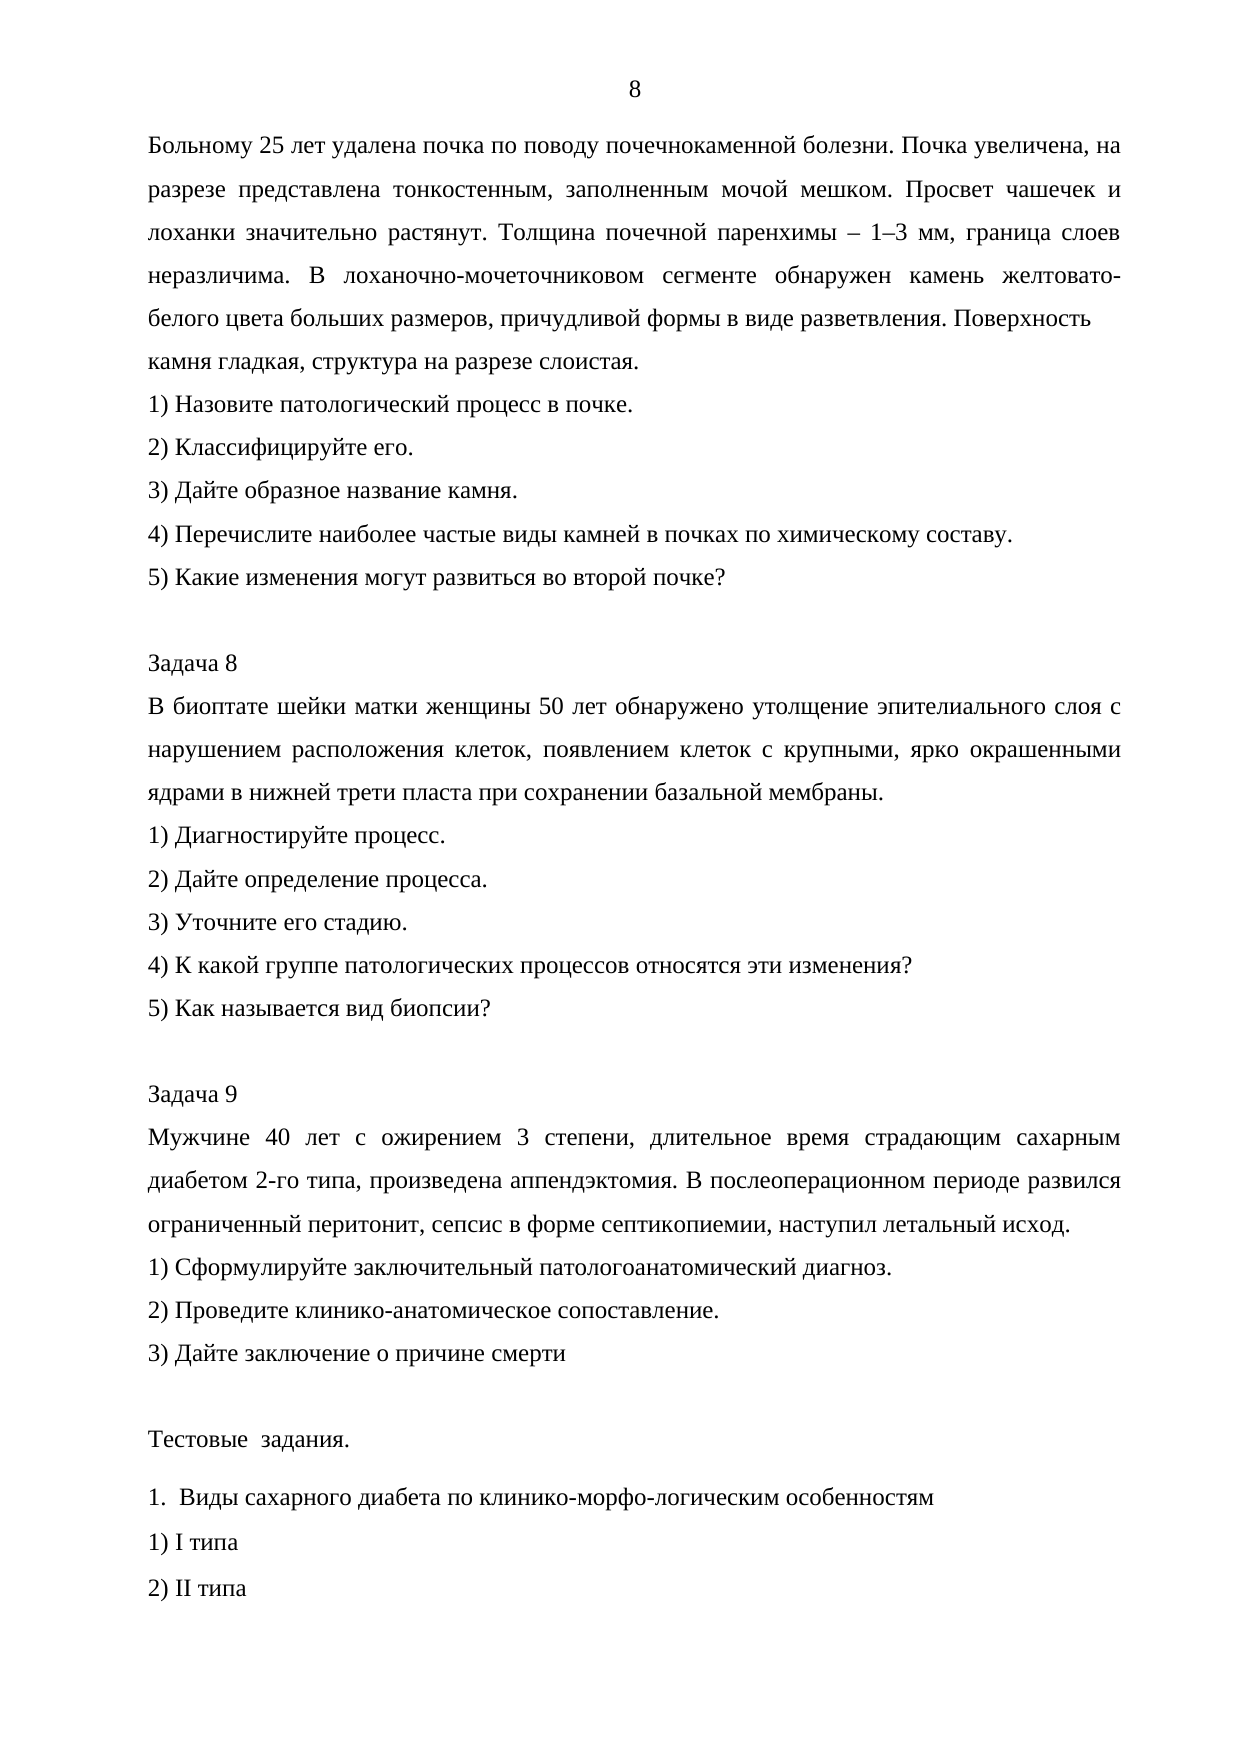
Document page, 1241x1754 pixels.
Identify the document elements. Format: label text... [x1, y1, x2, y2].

text Больному 25 лет удалена почка по поводу почечнокаменной болезни. Почка увеличена, на разрезе представлена тонкостенным, заполненным мочой мешком. Просвет чашечек и лоханки значительно растянут. Толщина почечной паренхимы – 1–3 мм, граница слоев неразличима. В лоханочно-мочеточниковом сегменте обнаружен камень желтовато-белого цвета больших размеров, причудливой формы в виде разветвления. Поверхность [148, 131, 1122, 332]
text В биоптате шейки матки женщины 50 лет обнаружено утолщение эпителиального слоя с нарушением расположения клеток, появлением клеток с крупными, ярко окрашенными ядрами в нижней трети пласта при сохранении базальной мембраны. [148, 691, 1122, 806]
text 4) Перечислите наиболее частые виды камней в почках по химическому составу. [148, 519, 1122, 547]
text 2) Проведите клинико-анатомическое сопоставление. [148, 1295, 1122, 1324]
text 3) Дайте заключение о причине смерти [148, 1338, 1122, 1367]
text 3) Дайте образное название камня. [148, 476, 1122, 504]
text 4) К какой группе патологических процессов относятся эти изменения? [148, 950, 1122, 979]
text 2) II типа [148, 1573, 1122, 1601]
text Тестовые задания. [148, 1424, 1122, 1453]
text 2) Классифицируйте его. [148, 432, 1122, 461]
text 2) Дайте определение процесса. [148, 864, 1122, 892]
text 1) Назовите патологический процесс в почке. [148, 389, 1122, 418]
text камня гладкая, структура на разрезе слоистая. [148, 346, 1122, 375]
text 1) I типа [148, 1527, 1122, 1556]
text 1) Диагностируйте процесс. [148, 821, 1122, 849]
text 1. Виды сахарного диабета по клинико-морфо-логическим особенностям [148, 1482, 1122, 1511]
text Задача 9 [148, 1079, 1122, 1108]
text 1) Сформулируйте заключительный патологоанатомический диагноз. [148, 1252, 1122, 1281]
text 5) Как называется вид биопсии? [148, 993, 1122, 1022]
text 3) Уточните его стадию. [148, 907, 1122, 936]
text Мужчине 40 лет с ожирением 3 степени, длительное время страдающим сахарным диабетом 2-го типа, произведена аппендэктомия. В послеоперационном периоде развился ограниченный перитонит, сепсис в форме септикопиемии, наступил летальный исход. [148, 1122, 1122, 1237]
text Задача 8 [148, 648, 1122, 677]
text 5) Какие изменения могут развиться во второй почке? [148, 562, 1122, 591]
